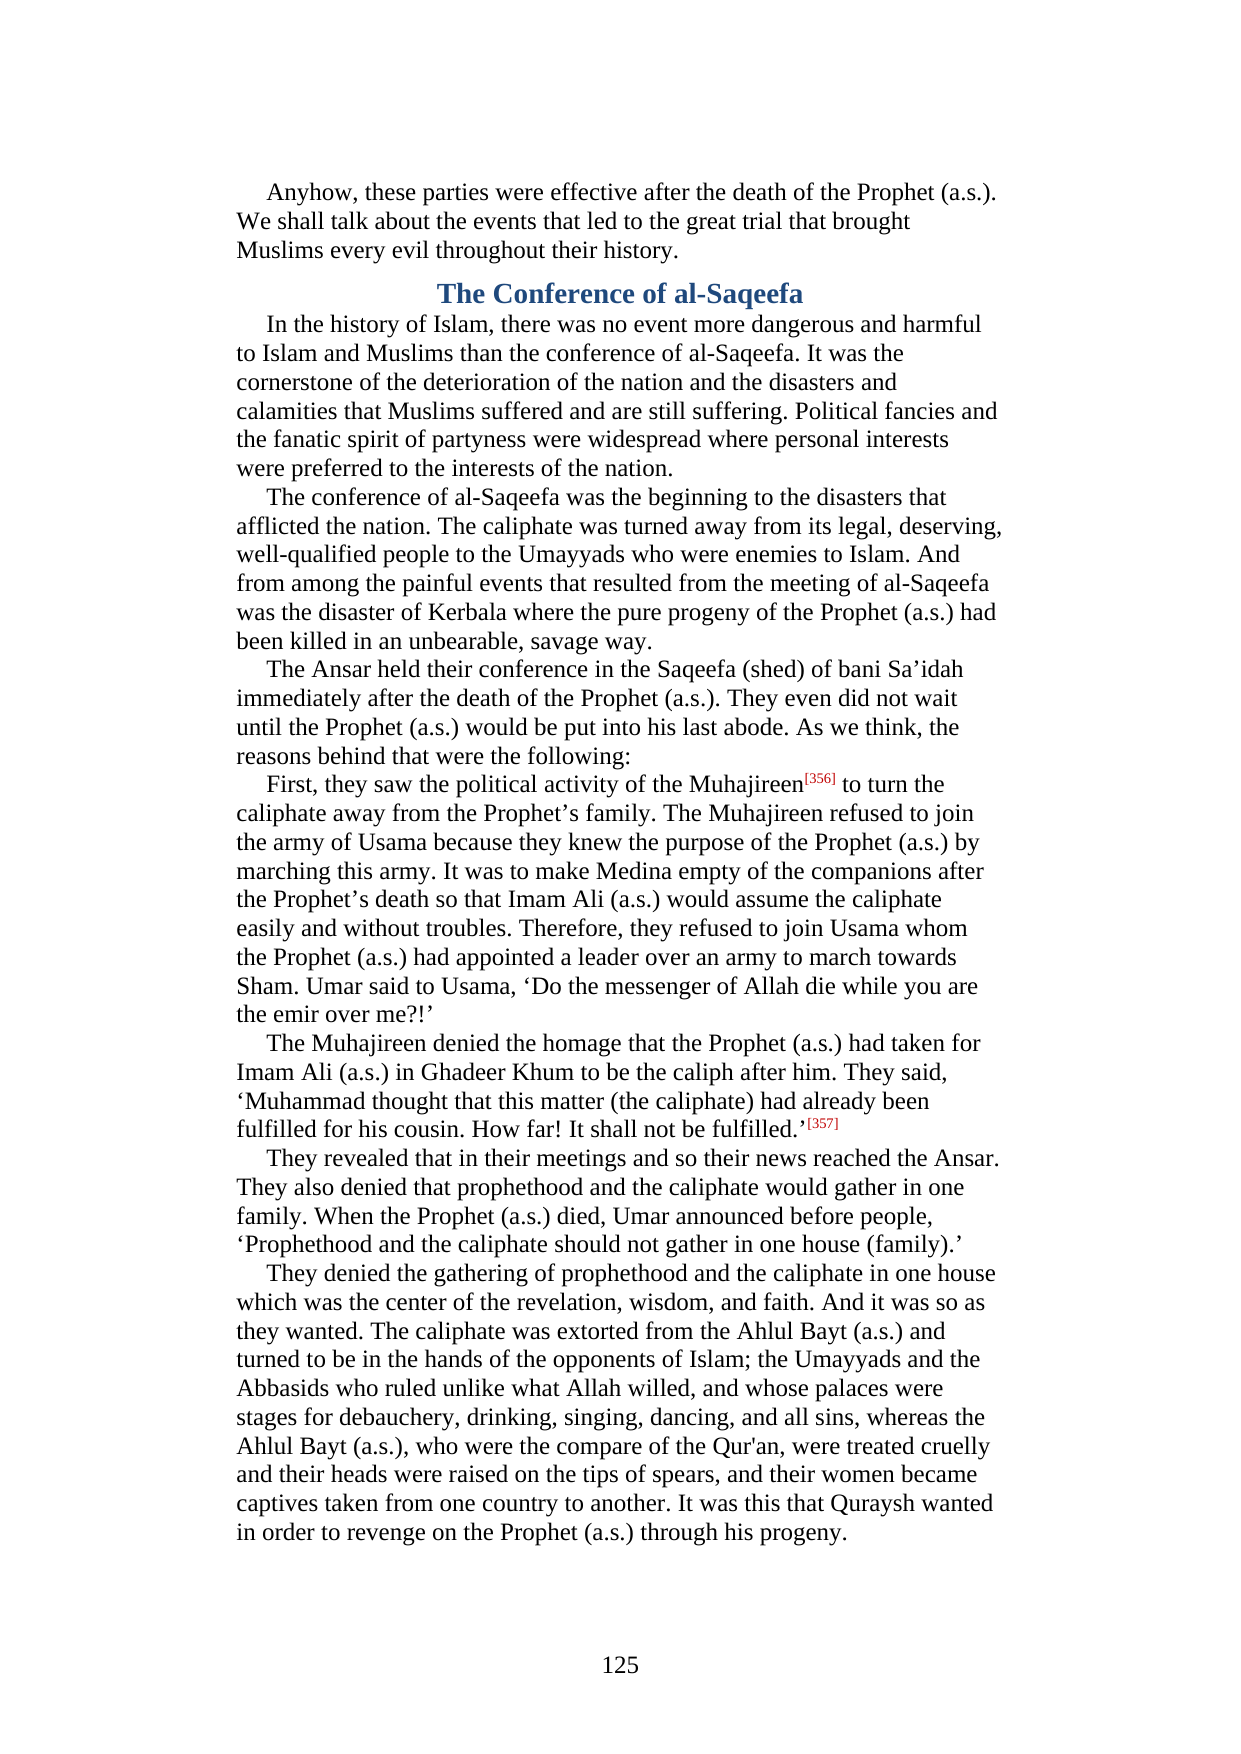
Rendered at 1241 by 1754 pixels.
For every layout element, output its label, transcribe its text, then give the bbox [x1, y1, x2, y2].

text The conference of al-Saqeefa was the beginning to the disasters that afflicted the nation. The caliphate was turned away from its legal, deserving, well-qualified people to the Umayyads who were enemies to Islam. And from among the painful events that resulted from the meeting of al-Saqeefa was the disaster of Kerbala where the pure progeny of the Prophet (a.s.) had been killed in an unbearable, savage way. [236, 482, 1004, 654]
text Anyhow, these parties were effective after the death of the Prophet (a.s.). We shall talk about the events that led to the great trial that brought Muslims every evil throughout their history. [236, 177, 1004, 263]
text They denied the gathering of prophethood and the caliphate in one house which was the center of the revelation, wisdom, and faith. And it was so as they wanted. The caliphate was extorted from the Ahlul Bayt (a.s.) and turned to be in the hands of the opponents of Islam; the Umayyads and the Abbasids who ruled unlike what Allah willed, and whose palaces were stages for debauchery, drinking, singing, dancing, and all sins, whereas the Ahlul Bayt (a.s.), who were the compare of the Qur'an, were treated cruelly and their heads were raised on the tips of spears, and their women became captives taken from one country to another. It was this that Quraysh wanted in order to revenge on the Prophet (a.s.) through his progeny. [236, 1258, 1004, 1546]
text In the history of Islam, there was no event more dangerous and harmful to Islam and Muslims than the conference of al-Saqeefa. It was the cornerstone of the deterioration of the nation and the disasters and calamities that Muslims suffered and are still suffering. Political fancies and the fanatic spirit of partyness were widespread where personal interests were preferred to the interests of the nation. [236, 309, 1004, 482]
text The Ansar held their conference in the Saqeefa (shed) of bani Sa’idah immediately after the death of the Prophet (a.s.). They even did not wait until the Prophet (a.s.) would be put into his last abode. As we think, the reasons behind that were the following: [236, 654, 1004, 769]
text First, they saw the political activity of the Muhajireen[356] to turn the caliphate away from the Prophet’s family. The Muhajireen refused to join the army of Usama because they knew the purpose of the Prophet (a.s.) by marching this army. It was to make Medina empty of the companions after the Prophet’s death so that Imam Ali (a.s.) would assume the caliphate easily and without troubles. Therefore, they refused to join Usama whom the Prophet (a.s.) had appointed a leader over an army to march towards Sham. Umar said to Usama, ‘Do the messenger of Allah die while you are the emir over me?!’ [236, 769, 1004, 1028]
text The Muhajireen denied the homage that the Prophet (a.s.) had taken for Imam Ali (a.s.) in Ghadeer Khum to be the caliph after him. They said, ‘Muhammad thought that this matter (the caliphate) had already been fulfilled for his cousin. How far! It shall not be fulfilled.’[357] [236, 1028, 1004, 1143]
subtitle The Conference of al-Saqeefa [236, 276, 1004, 309]
text They revealed that in their meetings and so their news reached the Ansar. They also denied that prophethood and the caliphate would gather in one family. When the Prophet (a.s.) died, Umar announced before people, ‘Prophethood and the caliphate should not gather in one house (family).’ [236, 1143, 1004, 1258]
